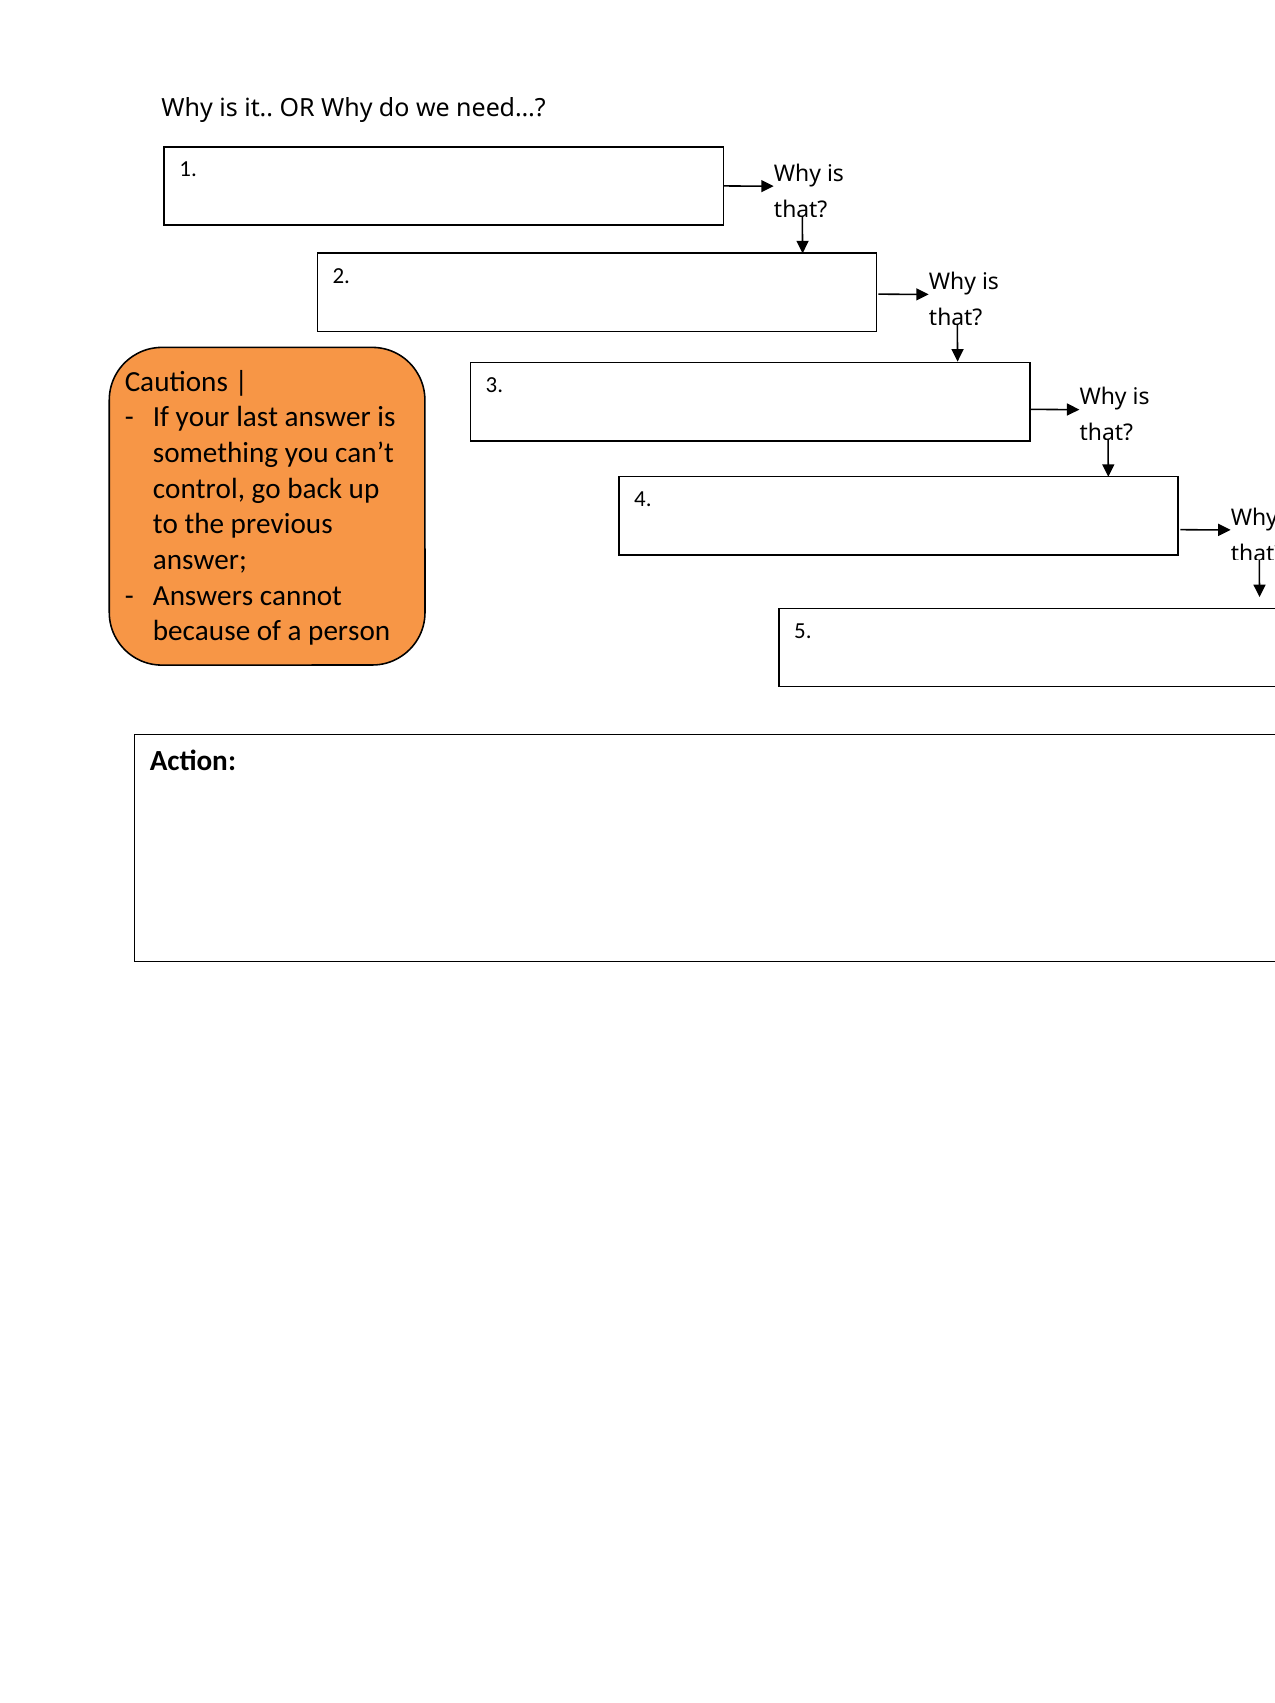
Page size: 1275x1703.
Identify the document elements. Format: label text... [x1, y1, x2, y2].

list Why is it.. OR Why do we need…? [86, 90, 1206, 124]
